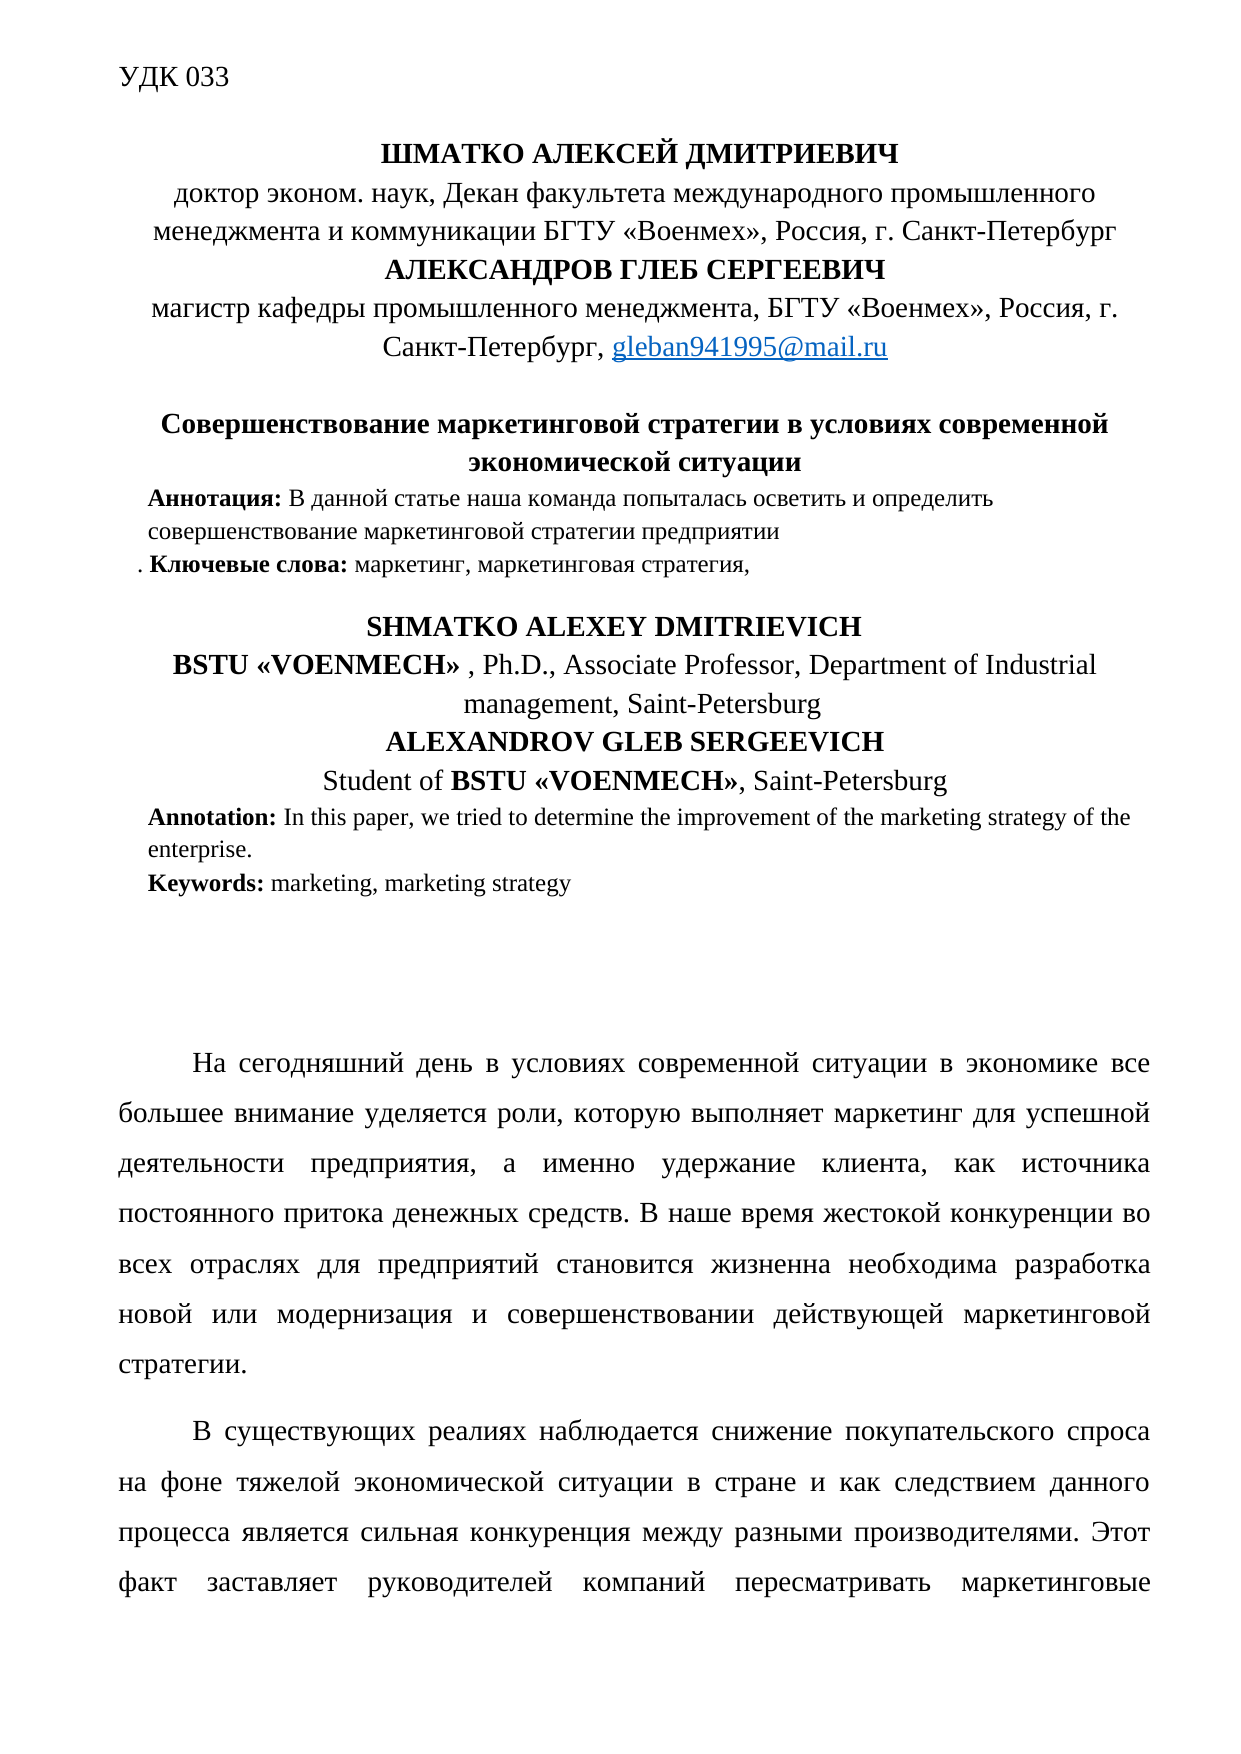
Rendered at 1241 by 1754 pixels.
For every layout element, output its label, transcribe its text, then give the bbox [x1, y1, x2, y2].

text Annotation: In this paper, we tried to determine the improvement of the marketing strategy of the enterprise. [148, 802, 1152, 863]
text УДК 033 [118, 59, 1152, 93]
text АЛЕКСАНДРОВ ГЛЕБ СЕРГЕЕВИЧ [118, 252, 1152, 285]
text ШМАТКО АЛЕКСЕЙ ДМИТРИЕВИЧ [118, 136, 1152, 170]
text Keywords: marketing, marketing strategy [148, 868, 1152, 896]
text На сегодняшний день в условиях современной ситуации в экономике все большее внимание уделяется роли, которую выполняет маркетинг для успешной деятельности предприятия, а именно удержание клиента, как источника постоянного притока денежных средств. В наше время жестокой конкуренции во всех отраслях для предприятий становится жизненна необходима разработка новой или модернизация и совершенствовании действующей маркетинговой стратегии. [118, 1045, 1152, 1380]
text SHMATKO ALEXEY DMITRIEVICH [118, 609, 1152, 642]
text Аннотация: В данной статье наша команда попыталась осветить и определить совершенствование маркетинговой стратегии предприятии [118, 483, 1152, 545]
text ALEXANDROV GLEB SERGEEVICH [118, 724, 1152, 758]
text . Ключевые слова: маркетинг, маркетинговая стратегия, [118, 549, 1152, 578]
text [118, 1413, 1152, 1598]
text Совершенствование маркетинговой стратегии в условиях современной экономической ситуации [118, 406, 1152, 478]
text магистр кафедры промышленного менеджмента, БГТУ «Военмех», Россия, г. Санкт-Петербург, gleban941995@mail.ru [118, 290, 1152, 362]
text Student of BSTU «VOENMECH», Saint-Petersburg [118, 763, 1152, 797]
text BSTU «VOENMECH» , Ph.D., Associate Professor, Department of Industrial management, Saint-Petersburg [118, 647, 1152, 719]
text доктор эконом. наук, Декан факультета международного промышленного менеджмента и коммуникации БГТУ «Военмех», Россия, г. Санкт-Петербург [118, 175, 1152, 247]
